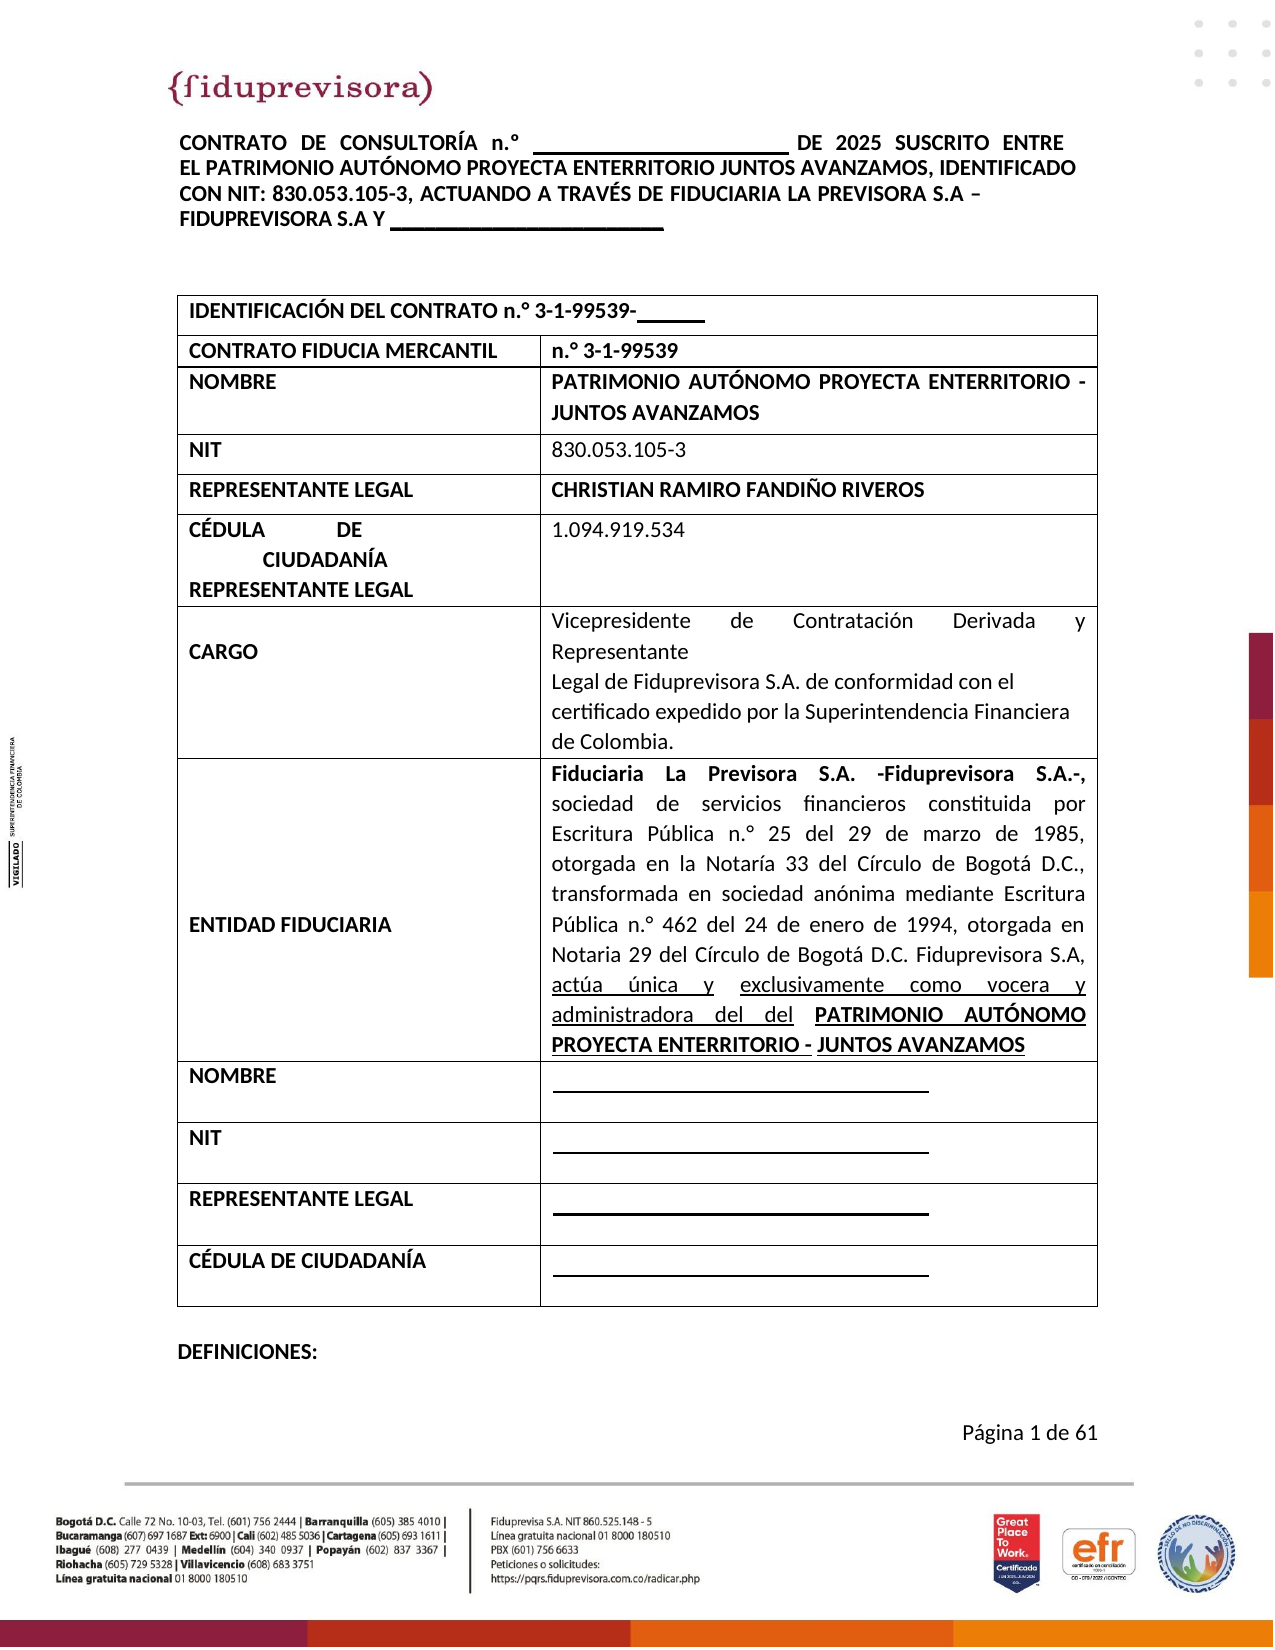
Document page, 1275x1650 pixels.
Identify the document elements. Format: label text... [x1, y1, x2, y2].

table_cell CÉDULA DE CIUDADANÍA [178, 1246, 540, 1306]
table_cell NOMBRE [178, 1062, 540, 1122]
table_cell Fiduciaria La Previsora S.A. -Fiduprevisora S.A.-, sociedad de servicios financieros constituida por Escritura Pública n.° 25 del 29 de marzo de 1985, otorgada en la Notaría 33 del Círculo de Bogotá D.C., transformada en sociedad anónima mediante Escritura Pública n.° 462 del 24 de enero de 1994, otorgada en Notaria 29 del Círculo de Bogotá D.C. Fiduprevisora S.A, actúa única y exclusivamente como vocera y administradora del del PATRIMONIO AUTÓNOMO PROYECTA ENTERRITORIO - JUNTOS AVANZAMOS [541, 759, 1097, 1061]
table_cell CARGO [178, 607, 540, 758]
table_cell [541, 1123, 1097, 1183]
table_header IDENTIFICACIÓN DEL CONTRATO n.° 3-1-99539- [178, 296, 1097, 335]
table_cell NIT [178, 1123, 540, 1183]
table_cell CÉDULA DE CIUDADANÍA REPRESENTANTE LEGAL [178, 515, 540, 606]
table_cell [541, 1246, 1097, 1306]
table_cell ENTIDAD FIDUCIARIA [178, 759, 540, 1061]
table_cell NOMBRE [178, 368, 540, 434]
table_cell [541, 1184, 1097, 1245]
picture [163, 18, 1275, 110]
table_cell 1.094.919.534 [541, 515, 1097, 606]
picture [0, 628, 1273, 1647]
table_cell CONTRATO FIDUCIA MERCANTIL [178, 336, 540, 366]
table_cell [541, 1062, 1097, 1122]
table_cell 830.053.105-3 [541, 435, 1097, 474]
table_cell n.° 3-1-99539 [541, 336, 1097, 366]
table_cell PATRIMONIO AUTÓNOMO PROYECTA ENTERRITORIO - JUNTOS AVANZAMOS [541, 368, 1097, 434]
table_cell REPRESENTANTE LEGAL [178, 1184, 540, 1245]
table_cell CHRISTIAN RAMIRO FANDIÑO RIVEROS [541, 475, 1097, 514]
table_cell REPRESENTANTE LEGAL [178, 475, 540, 514]
text DEFINICIONES: [177, 1337, 1098, 1365]
table_cell Vicepresidente de Contratación Derivada y Representante Legal de Fiduprevisora S.A. de conformidad con el certificado expedido por la Superintendencia Financiera de Colombia. [541, 607, 1097, 758]
table_cell NIT [178, 435, 540, 474]
